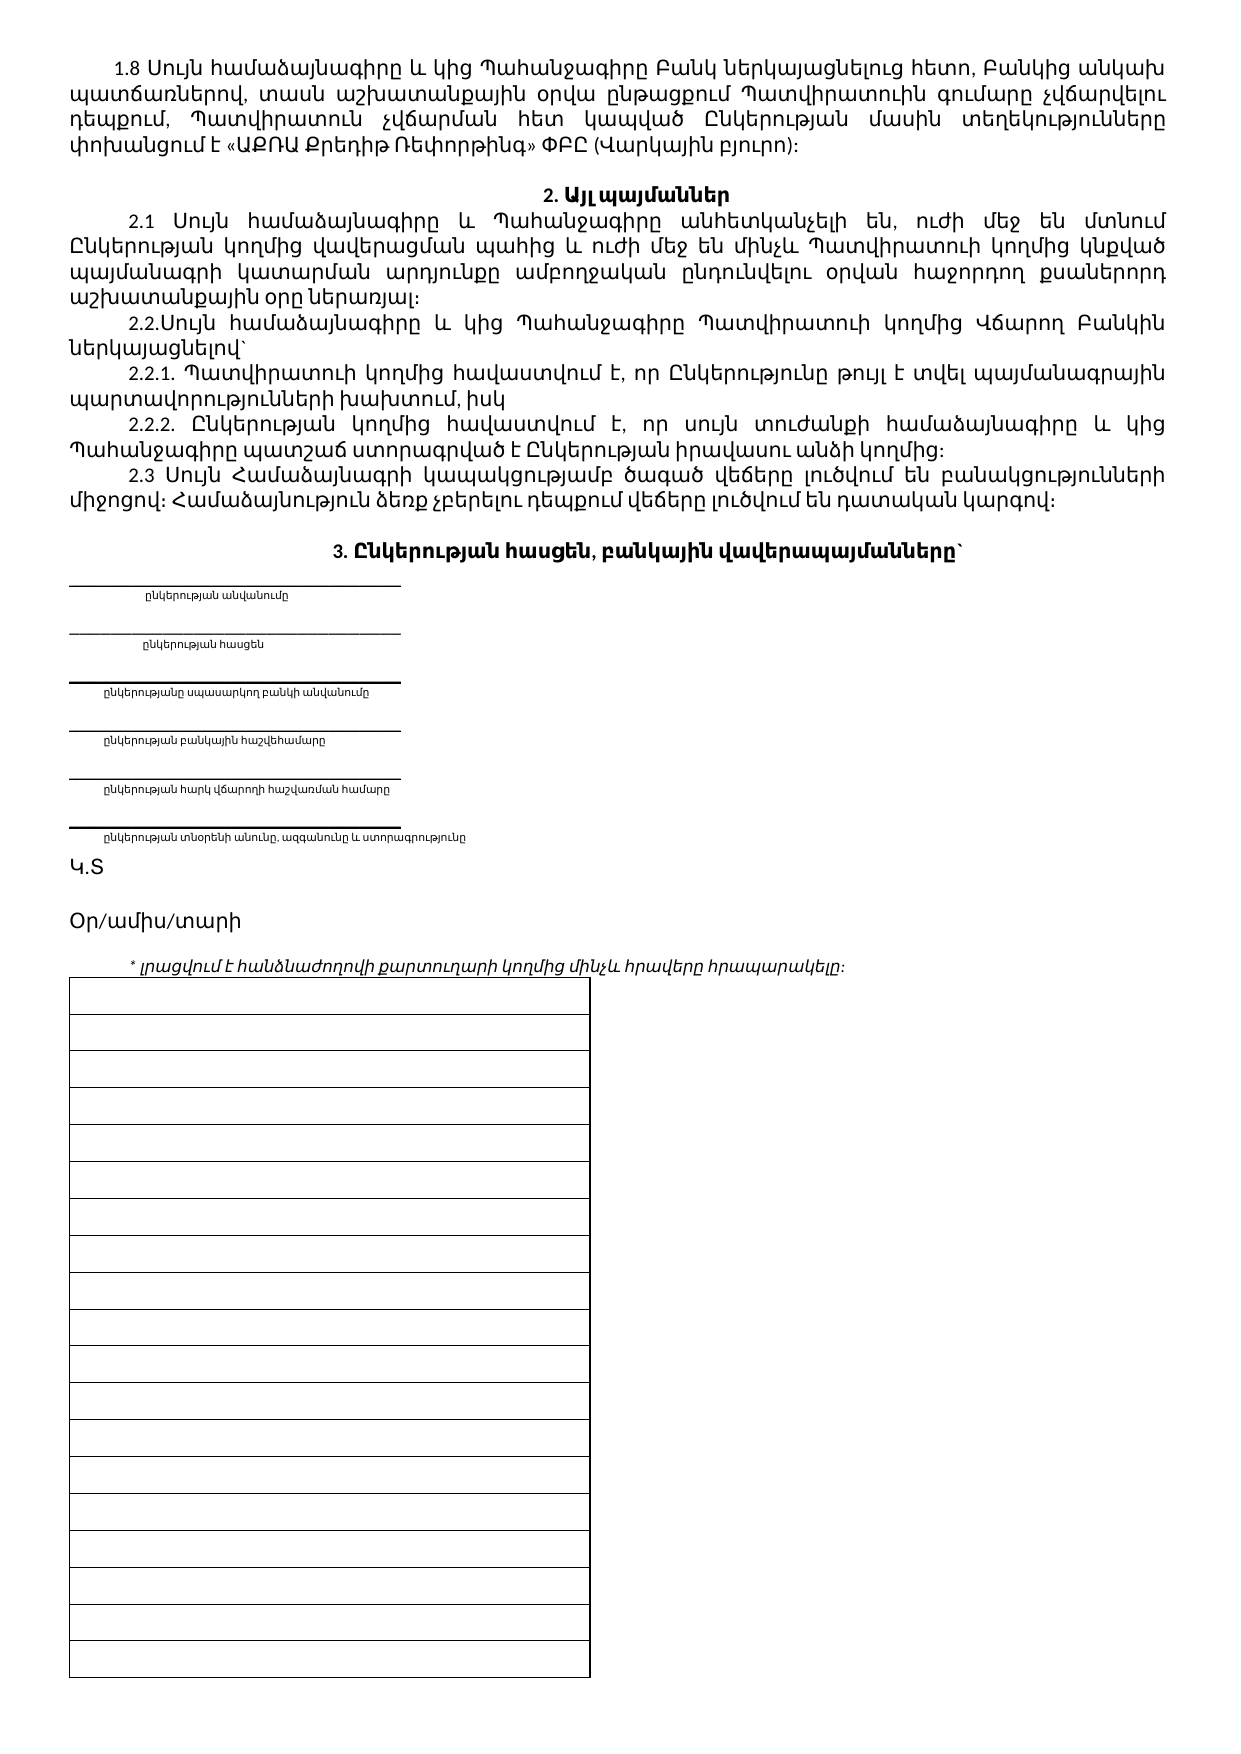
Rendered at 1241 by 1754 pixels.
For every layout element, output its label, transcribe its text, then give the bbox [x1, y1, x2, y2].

text ընկերության բանկային հաշվեհամարը [69, 734, 1167, 757]
text * լրացվում է հանձնաժողովի քարտուղարի կողմից մինչև հրավերը հրապարակելը: [69, 956, 1167, 977]
text 3. Ընկերության հասցեն, բանկային վավերապայմանները` [69, 538, 1167, 564]
text ընկերությանը սպասարկող բանկի անվանումը [69, 686, 1167, 709]
text ________________________________ [69, 757, 1167, 783]
text Կ.Տ [69, 854, 1167, 879]
text ընկերության անվանումը [69, 589, 1167, 612]
text 1.8 Սույն համաձայնագիրը և կից Պահանջագիրը Բանկ ներկայացնելուց հետո, Բանկից անկախ պատճառներով, տասն աշխատանքային օրվա ընթացքում Պատվիրատուին գումարը չվճարվելու դեպքում, Պատվիրատուն չվճարման հետ կապված Ընկերության մասին տեղեկությունները փոխանցում է «ԱՔՌԱ Քրեդիթ Ռեփորթինգ» ՓԲԸ (Վարկային բյուրո): [69, 56, 1167, 157]
text ________________________________ [69, 709, 1167, 734]
text 2.2.2. Ընկերության կողմից հավաստվում է, որ սույն տուժանքի համաձայնագիրը և կից Պահանջագիրը պատշաճ ստորագրված է Ընկերության իրավասու անձի կողմից: [69, 411, 1167, 462]
text 2. Այլ պայմաններ [107, 183, 1167, 208]
text ________________________________ [69, 661, 1167, 686]
text ________________________________ [69, 806, 1167, 831]
text ________________________________ [69, 612, 1167, 638]
text 2.2.Սույն համաձայնագիրը և կից Պահանջագիրը Պատվիրատուի կողմից Վճարող Բանկին ներկայացնելով` [69, 310, 1167, 361]
text ________________________________ [69, 564, 1167, 589]
text ընկերության հասցեն [69, 638, 1167, 661]
text ընկերության հարկ վճարողի հաշվառման համարը [69, 783, 1167, 806]
text 2.1 Սույն համաձայնագիրը և Պահանջագիրը անհետկանչելի են, ուժի մեջ են մտնում Ընկերության կողմից վավերացման պահից և ուժի մեջ են մինչև Պատվիրատուի կողմից կնքված պայմանագրի կատարման արդյունքը ամբողջական ընդունվելու օրվան հաջորդող քսաներորդ աշխատանքային օրը ներառյալ։ [69, 208, 1167, 310]
text Օր/ամիս/տարի [69, 908, 1167, 933]
text 2.2.1. Պատվիրատուի կողմից հավաստվում է, որ Ընկերությունը թույլ է տվել պայմանագրային պարտավորությունների խախտում, իսկ [69, 361, 1167, 411]
text ընկերության տնօրենի անունը, ազգանունը և ստորագրությունը [69, 831, 1167, 854]
text 2.3 Սույն Համաձայնագրի կապակցությամբ ծագած վեճերը լուծվում են բանակցությունների միջոցով։ Համաձայնություն ձեռք չբերելու դեպքում վեճերը լուծվում են դատական կարգով։ [69, 462, 1167, 513]
